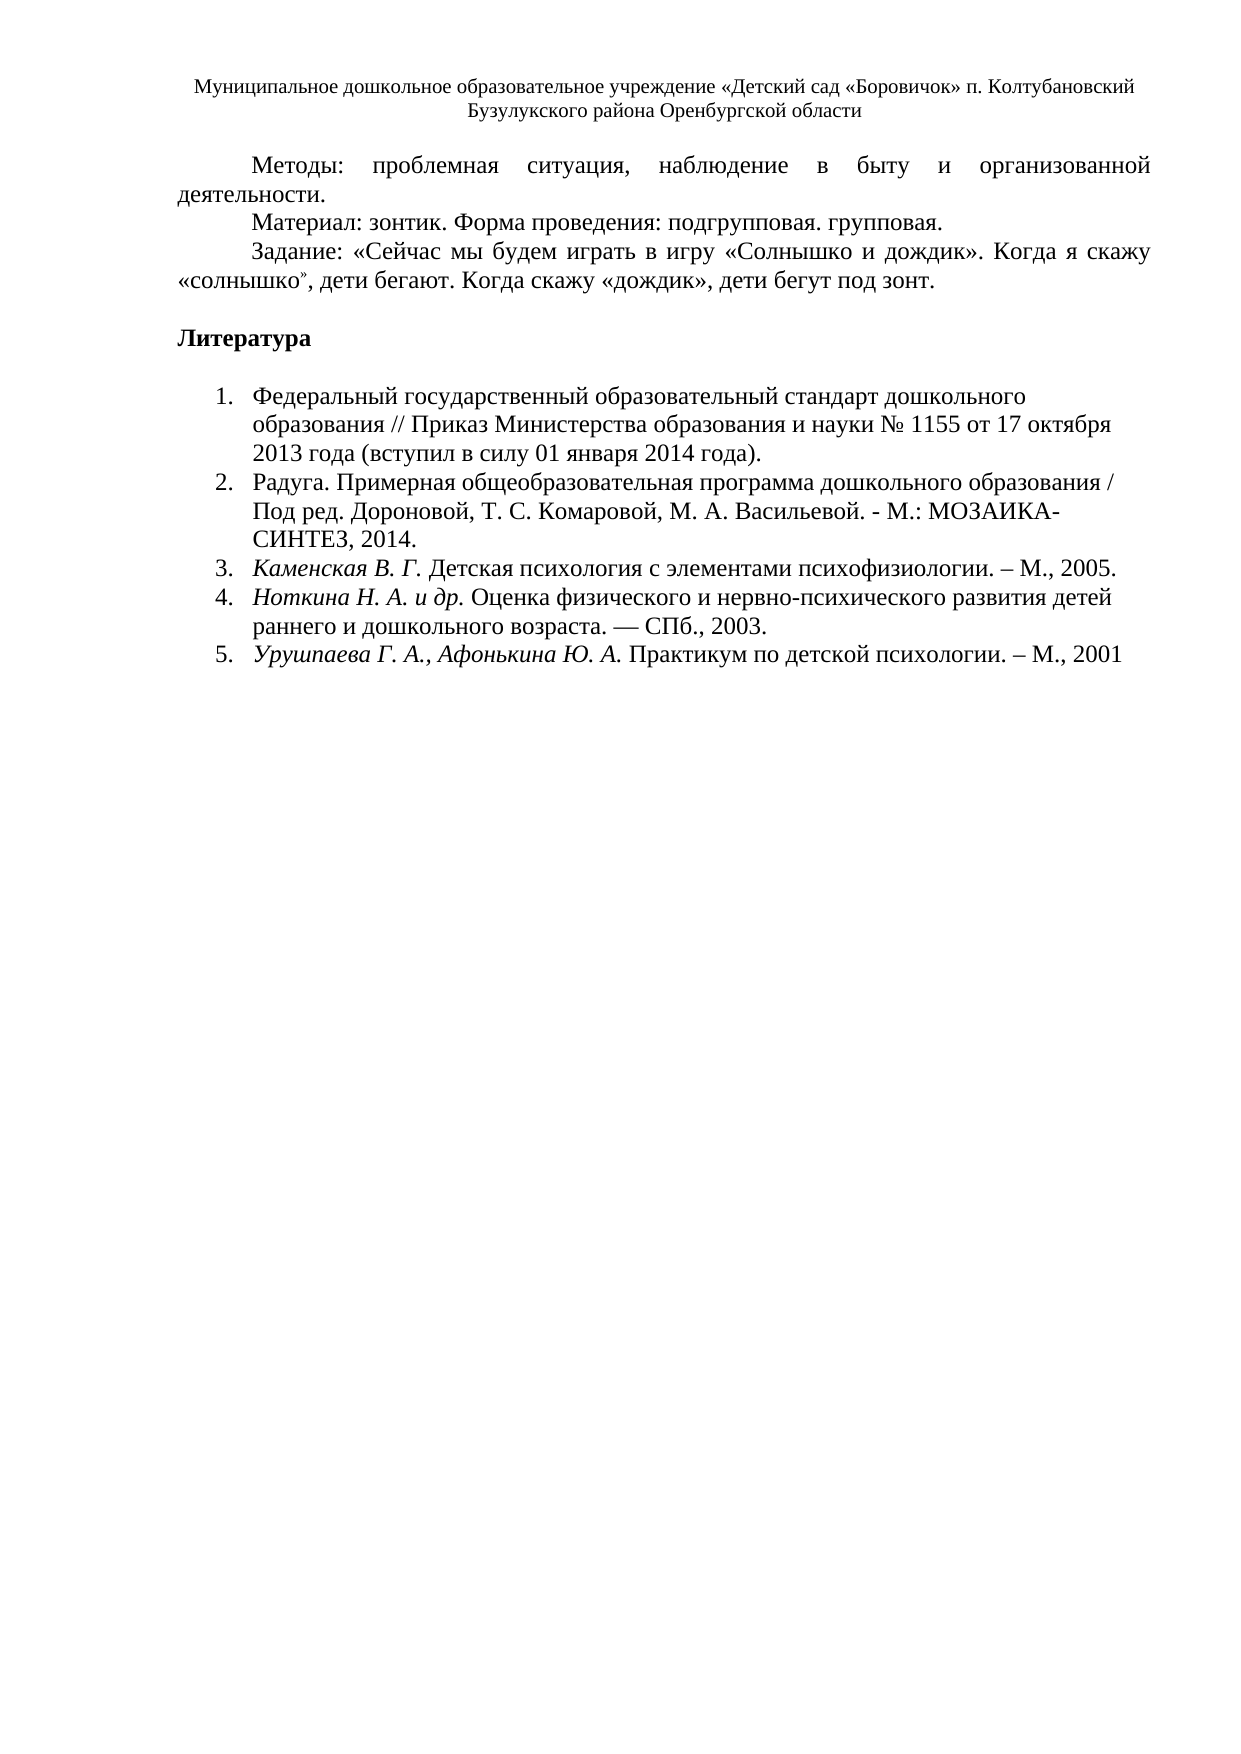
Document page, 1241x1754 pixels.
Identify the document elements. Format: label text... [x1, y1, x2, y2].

list Каменская В. Г. Детская психология с элементами психофизиологии. – М., 2005. [215, 553, 1152, 582]
text Методы: проблемная ситуация, наблюдение в быту и организованной деятельности. [177, 150, 1152, 207]
list Радуга. Примерная общеобразовательная программа дошкольного образования / Под ред. Дороновой, Т. С. Комаровой, М. А. Васильевой. - М.: МОЗАИКА-СИНТЕЗ, 2014. [215, 467, 1152, 553]
text Задание: «Сейчас мы будем играть в игру «Солнышко и дождик». Когда я скажу «солнышко», дети бегают. Когда скажу «дождик», дети бегут под зонт. [177, 236, 1152, 294]
list Федеральный государственный образовательный стандарт дошкольного образования // Приказ Министерства образования и науки № 1155 от 17 октября 2013 года (вступил в силу 01 января 2014 года). [215, 381, 1152, 467]
text Материал: зонтик. Форма проведения: подгрупповая. групповая. [177, 207, 1152, 236]
list Урушпаева Г. А., Афонькина Ю. А. Практикум по детской психологии. – М., 2001 [215, 639, 1152, 668]
list Ноткина Н. А. и др. Оценка физического и нервно-психического развития детей раннего и дошкольного возраста. — СПб., 2003. [215, 582, 1152, 639]
text Литература [177, 323, 1152, 352]
